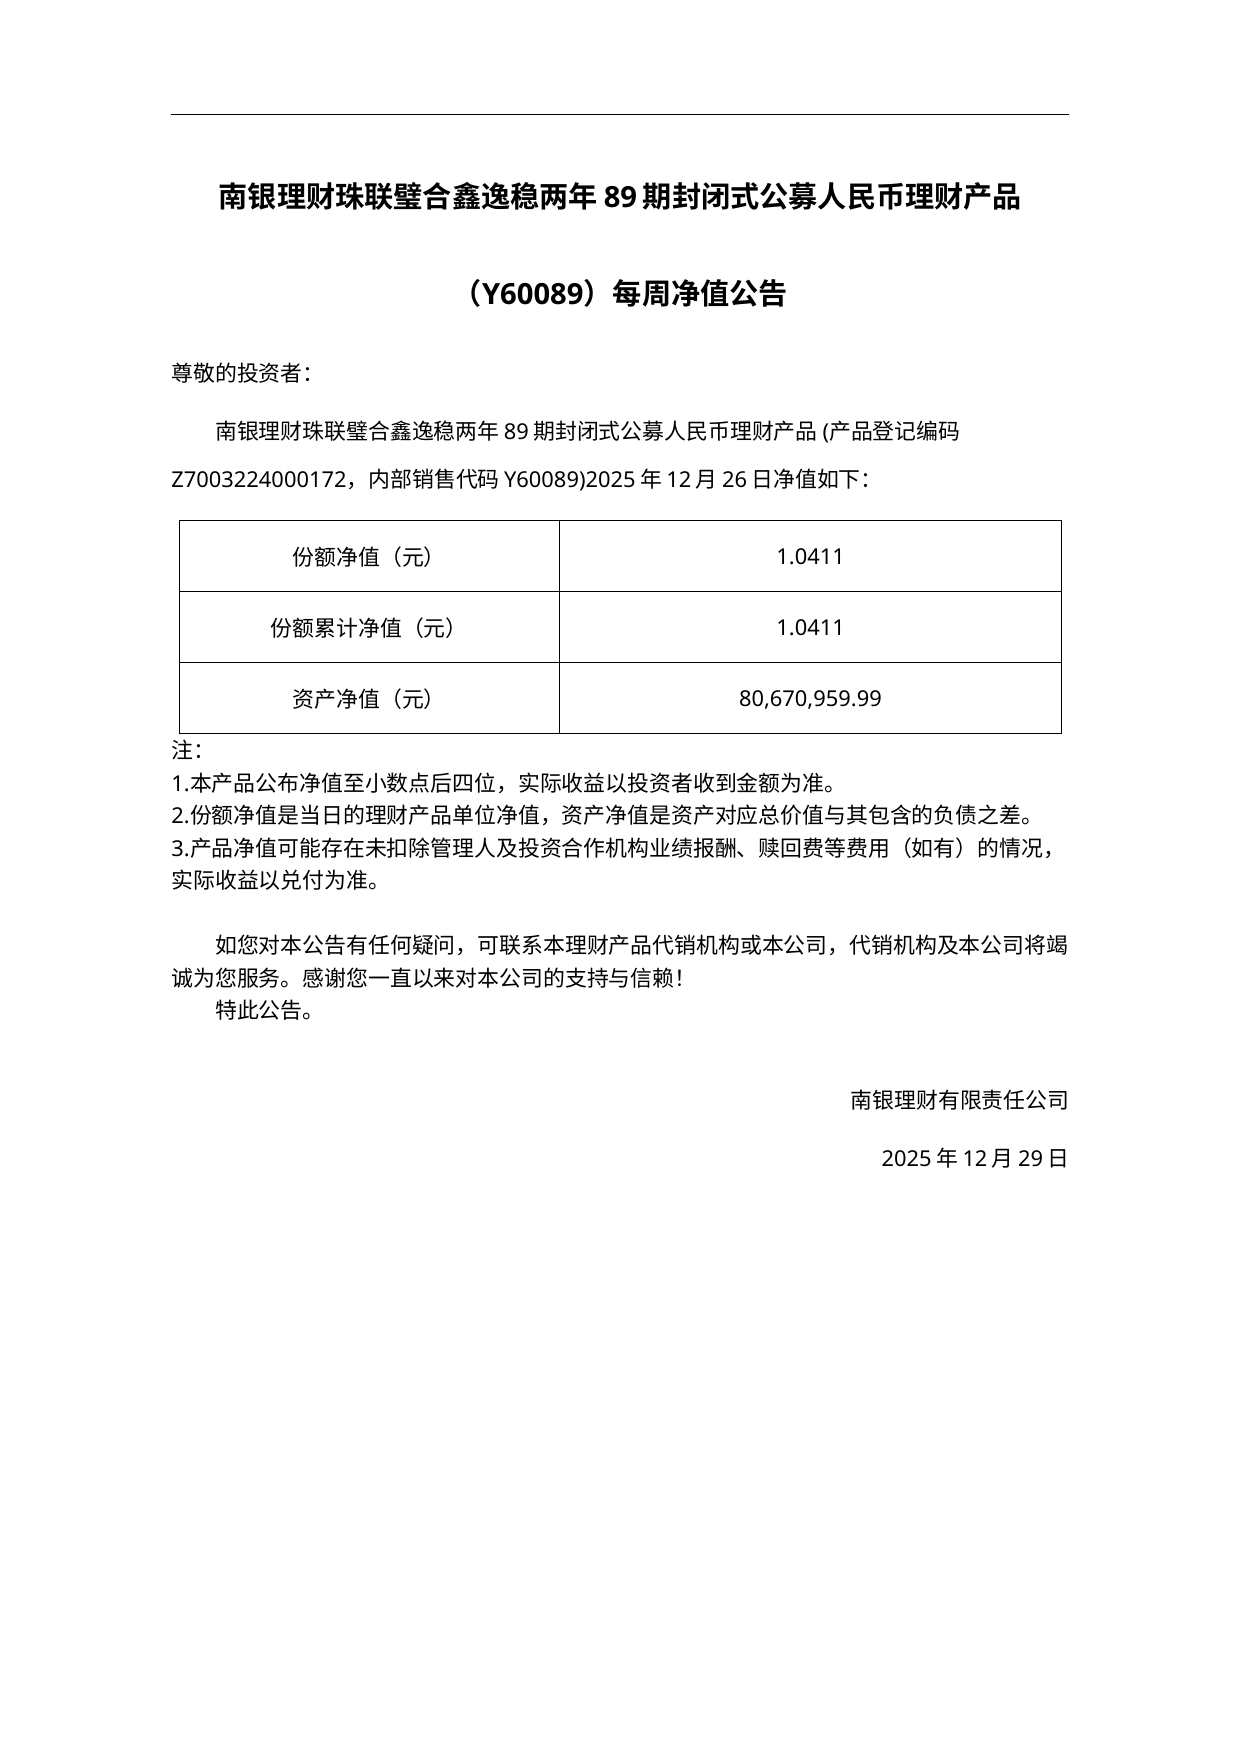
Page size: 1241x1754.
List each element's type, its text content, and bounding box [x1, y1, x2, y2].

table_cell 资产净值（元） [180, 663, 559, 733]
text 南银理财珠联璧合鑫逸稳两年89期封闭式公募人民币理财产品（Y60089）每周净值公告 [171, 162, 1069, 324]
text 2.份额净值是当日的理财产品单位净值，资产净值是资产对应总价值与其包含的负债之差。 [171, 798, 1069, 830]
text 尊敬的投资者： [171, 355, 1069, 388]
text 如您对本公告有任何疑问，可联系本理财产品代销机构或本公司，代销机构及本公司将竭诚为您服务。感谢您一直以来对本公司的支持与信赖！ [171, 928, 1069, 993]
table_cell 1.0411 [560, 592, 1061, 662]
table_header 1.0411 [560, 521, 1061, 591]
text 南银理财有限责任公司 [171, 1082, 1069, 1115]
table_cell 80,670,959.99 [560, 663, 1061, 733]
text 3.产品净值可能存在未扣除管理人及投资合作机构业绩报酬、赎回费等费用（如有）的情况，实际收益以兑付为准。 [171, 830, 1069, 895]
text 注： [171, 733, 1069, 765]
table_header 份额净值（元） [180, 521, 559, 591]
text 特此公告。 [171, 993, 1069, 1025]
text 1.本产品公布净值至小数点后四位，实际收益以投资者收到金额为准。 [171, 765, 1069, 798]
text 南银理财珠联璧合鑫逸稳两年89期封闭式公募人民币理财产品 (产品登记编码Z7003224000172，内部销售代码Y60089)2025年12月26日净值如下： [171, 413, 1069, 494]
text 2025年12月29日 [171, 1140, 1069, 1173]
table_cell 份额累计净值（元） [180, 592, 559, 662]
